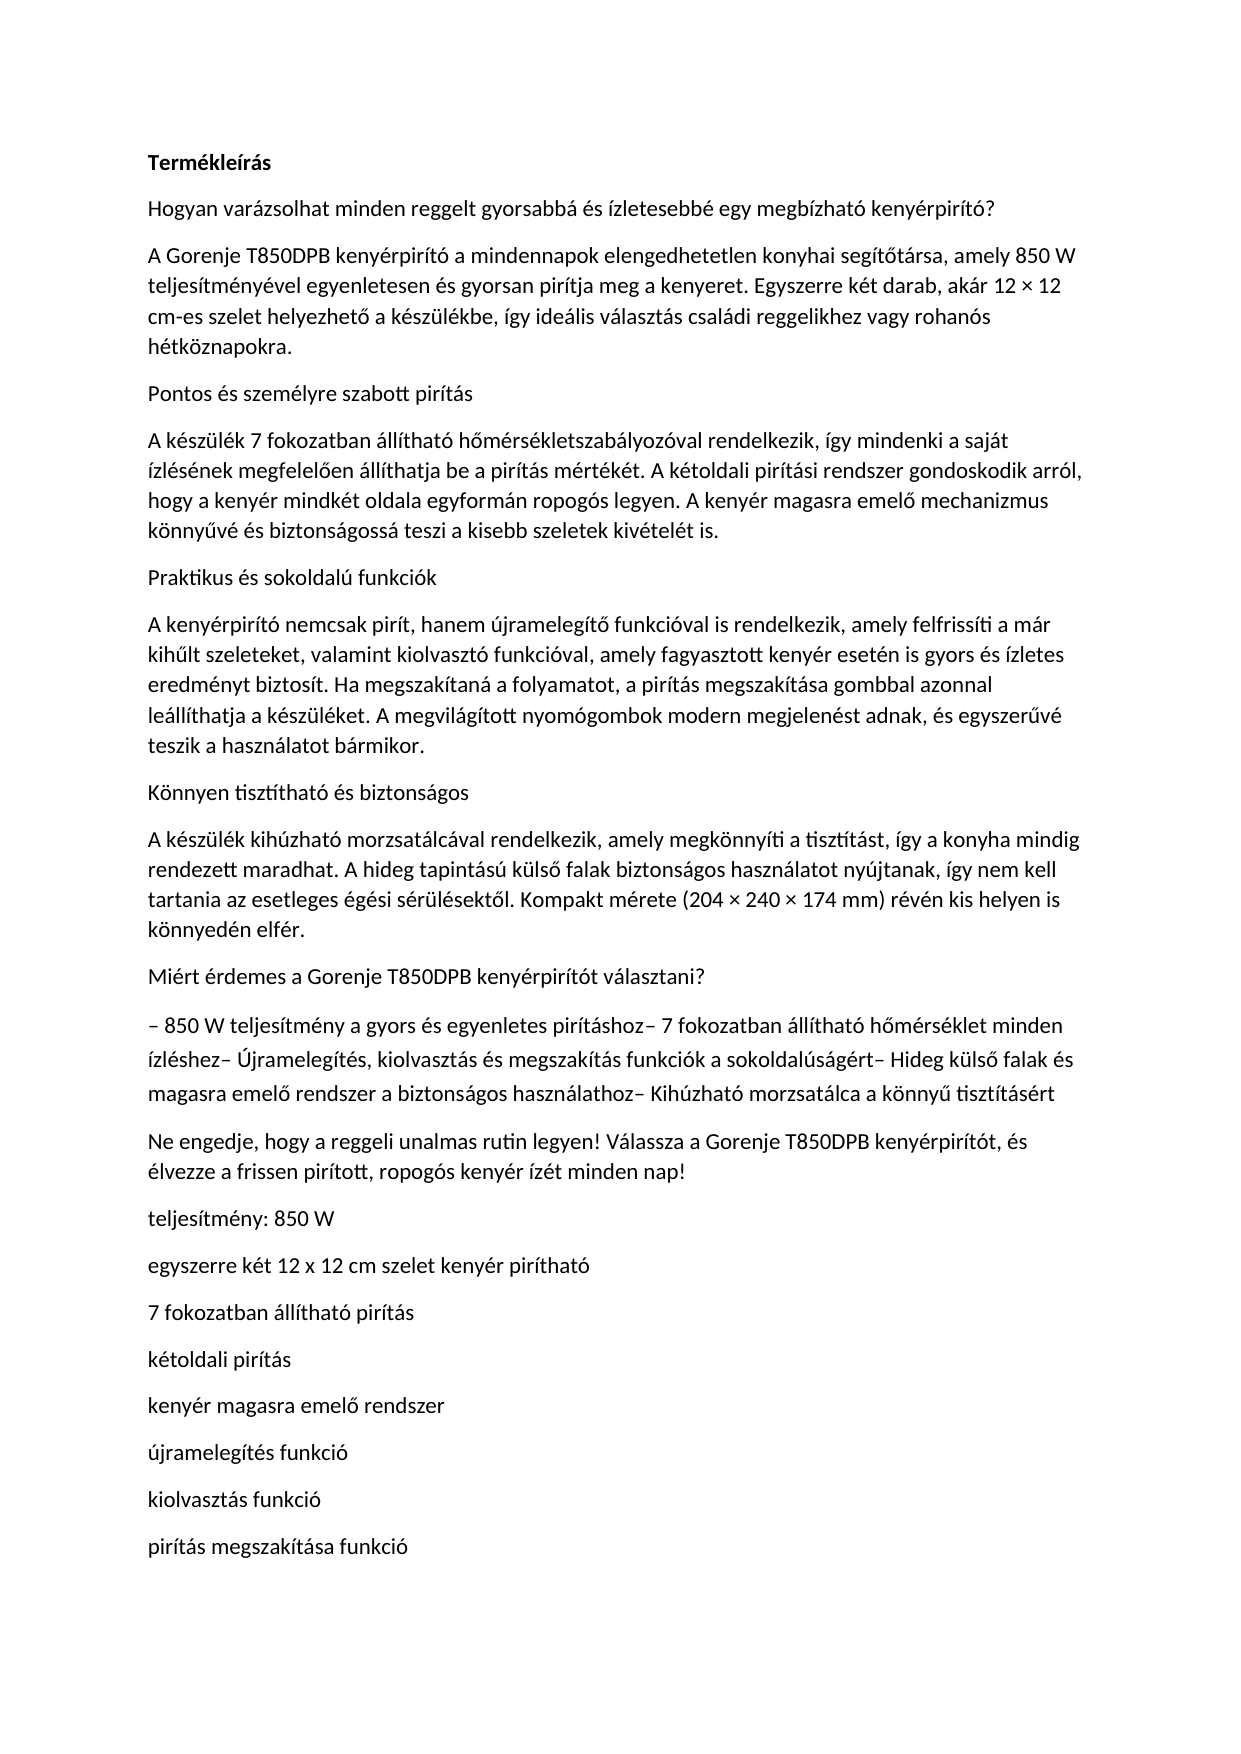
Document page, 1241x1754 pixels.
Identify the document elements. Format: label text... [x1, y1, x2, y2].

text A készülék kihúzható morzsatálcával rendelkezik, amely megkönnyíti a tisztítást, így a konyha mindig rendezett maradhat. A hideg tapintású külső falak biztonságos használatot nyújtanak, így nem kell tartania az esetleges égési sérülésektől. Kompakt mérete (204 × 240 × 174 mm) révén kis helyen is könnyedén elfér. [148, 825, 1093, 943]
text teljesítmény: 850 W [148, 1204, 1093, 1232]
text pirítás megszakítása funkció [148, 1532, 1093, 1560]
text – 850 W teljesítmény a gyors és egyenletes pirításhoz – 7 fokozatban állítható hőmérséklet minden ízléshez – Újramelegítés, kiolvasztás és megszakítás funkciók a sokoldalúságért – Hideg külső falak és magasra emelő rendszer a biztonságos használathoz – Kihúzható morzsatálca a könnyű tisztításért [148, 1009, 1093, 1108]
text Könnyen tisztítható és biztonságos [148, 778, 1093, 806]
text kétoldali pirítás [148, 1345, 1093, 1373]
text 7 fokozatban állítható pirítás [148, 1298, 1093, 1326]
text Ne engedje, hogy a reggeli unalmas rutin legyen! Válassza a Gorenje T850DPB kenyérpirítót, és élvezze a frissen pirított, ropogós kenyér ízét minden nap! [148, 1127, 1093, 1185]
text Miért érdemes a Gorenje T850DPB kenyérpirítót választani? [148, 962, 1093, 990]
text A kenyérpirító nemcsak pirít, hanem újramelegítő funkcióval is rendelkezik, amely felfrissíti a már kihűlt szeleteket, valamint kiolvasztó funkcióval, amely fagyasztott kenyér esetén is gyors és ízletes eredményt biztosít. Ha megszakítaná a folyamatot, a pirítás megszakítása gombbal azonnal leállíthatja a készüléket. A megvilágított nyomógombok modern megjelenést adnak, és egyszerűvé teszik a használatot bármikor. [148, 610, 1093, 759]
text A Gorenje T850DPB kenyérpirító a mindennapok elengedhetetlen konyhai segítőtársa, amely 850 W teljesítményével egyenletesen és gyorsan pirítja meg a kenyeret. Egyszerre két darab, akár 12 × 12 cm-es szelet helyezhető a készülékbe, így ideális választás családi reggelikhez vagy rohanós hétköznapokra. [148, 241, 1093, 360]
text újramelegítés funkció [148, 1438, 1093, 1466]
text Termékleírás [148, 148, 1093, 176]
text A készülék 7 fokozatban állítható hőmérsékletszabályozóval rendelkezik, így mindenki a saját ízlésének megfelelően állíthatja be a pirítás mértékét. A kétoldali pirítási rendszer gondoskodik arról, hogy a kenyér mindkét oldala egyformán ropogós legyen. A kenyér magasra emelő mechanizmus könnyűvé és biztonságossá teszi a kisebb szeletek kivételét is. [148, 426, 1093, 544]
text Praktikus és sokoldalú funkciók [148, 563, 1093, 591]
text Hogyan varázsolhat minden reggelt gyorsabbá és ízletesebbé egy megbízható kenyérpirító? [148, 194, 1093, 222]
text kenyér magasra emelő rendszer [148, 1392, 1093, 1419]
text kiolvasztás funkció [148, 1485, 1093, 1513]
text Pontos és személyre szabott pirítás [148, 379, 1093, 407]
text egyszerre két 12 x 12 cm szelet kenyér pirítható [148, 1251, 1093, 1279]
